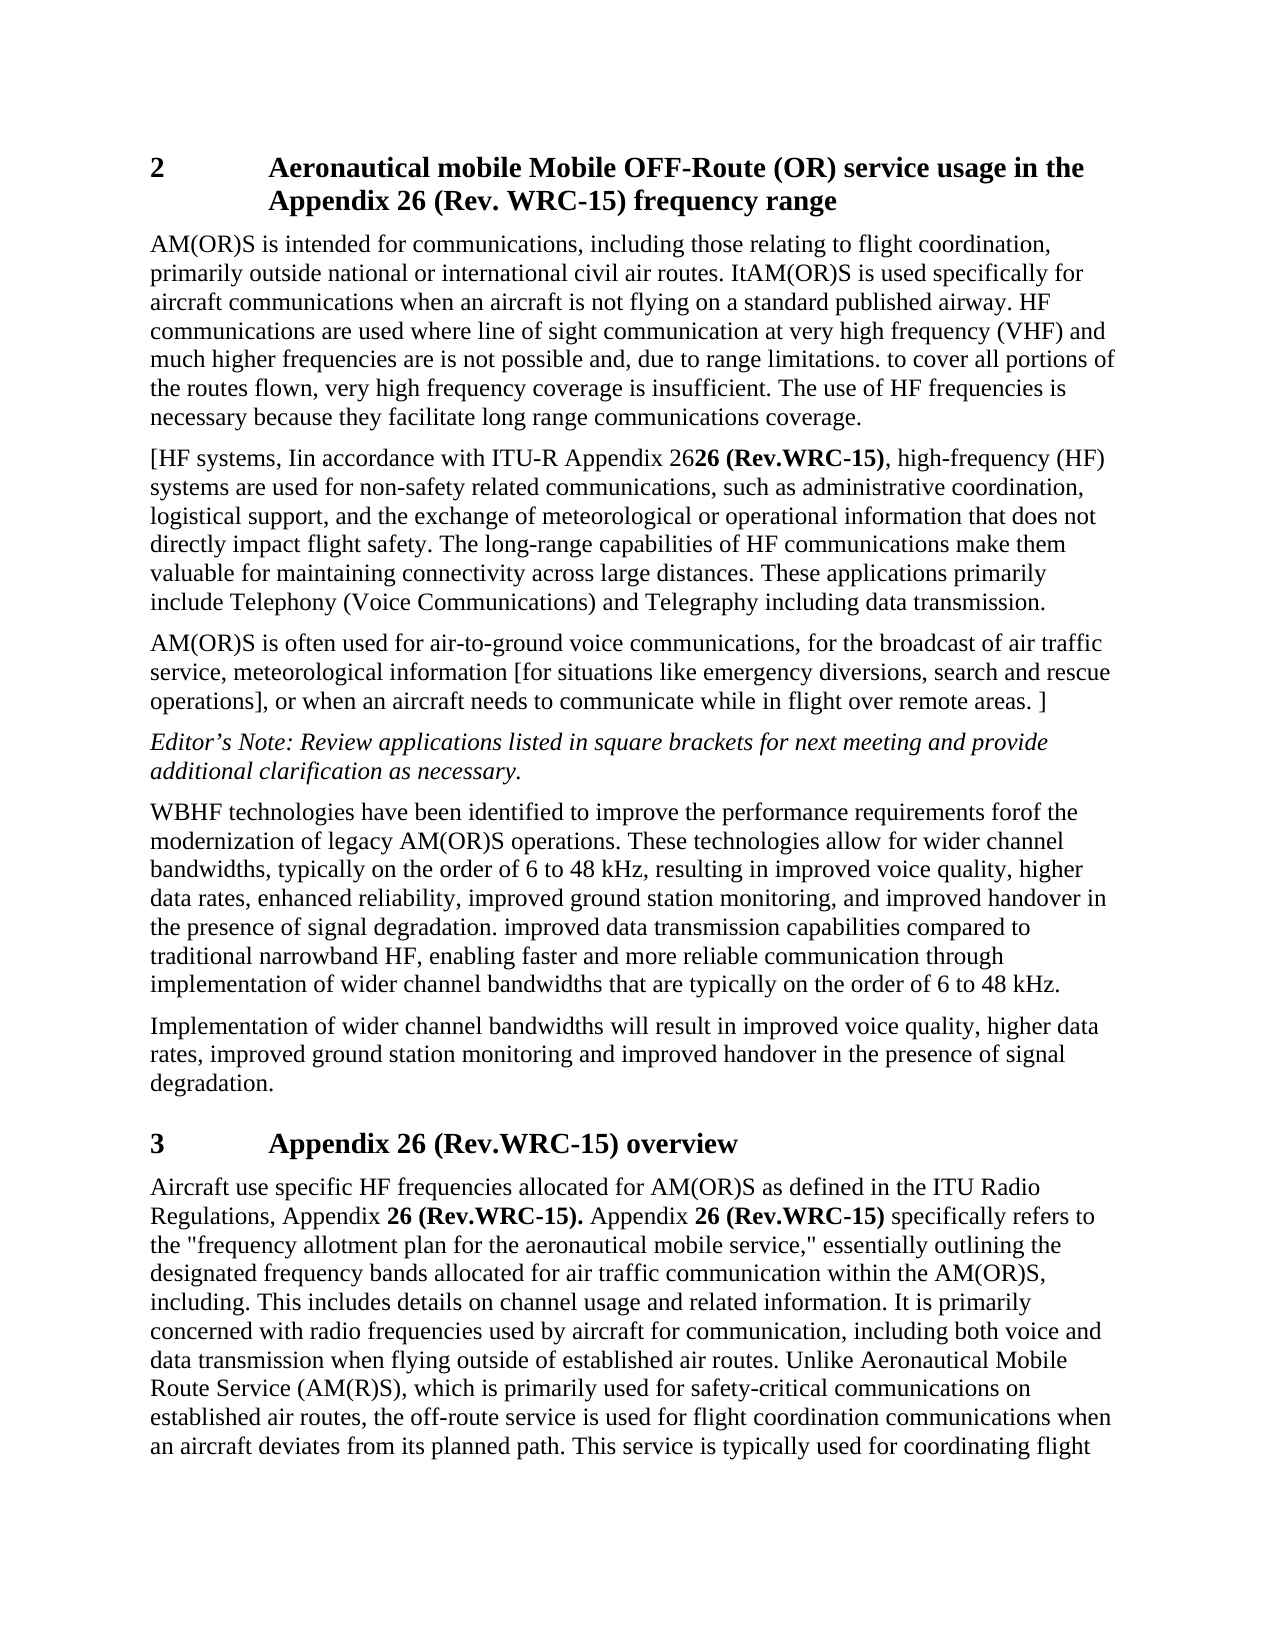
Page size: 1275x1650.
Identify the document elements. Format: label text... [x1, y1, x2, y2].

text n accordance with Appendix, used for non-safety related communications, such as administrative coordination, logistical support, and the exchange of meteorological or operational information that does not directly impact flight safety. The long-range capabilities of HF communications make them valuable for maintaining connectivity across large distances. [150, 443, 1125, 616]
text WBHF technologies have been identified to improve performance the legacy AM(OR)S operations. These technologies allow for [150, 797, 1125, 998]
text 3 Appendix 26 (Rev.WRC-15) overview [150, 1126, 1125, 1160]
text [150, 1172, 1125, 1460]
text 2 Aeronautical (OR) [150, 150, 1125, 217]
text AM(OR)S is intended for communications, including those relating to flight coordination, primarily outside national or international civil air routes. is used specifically for aircraft communications when an aircraft is not flying on a standard published airway where line of sight communication not possible due to range limitation [150, 229, 1125, 431]
